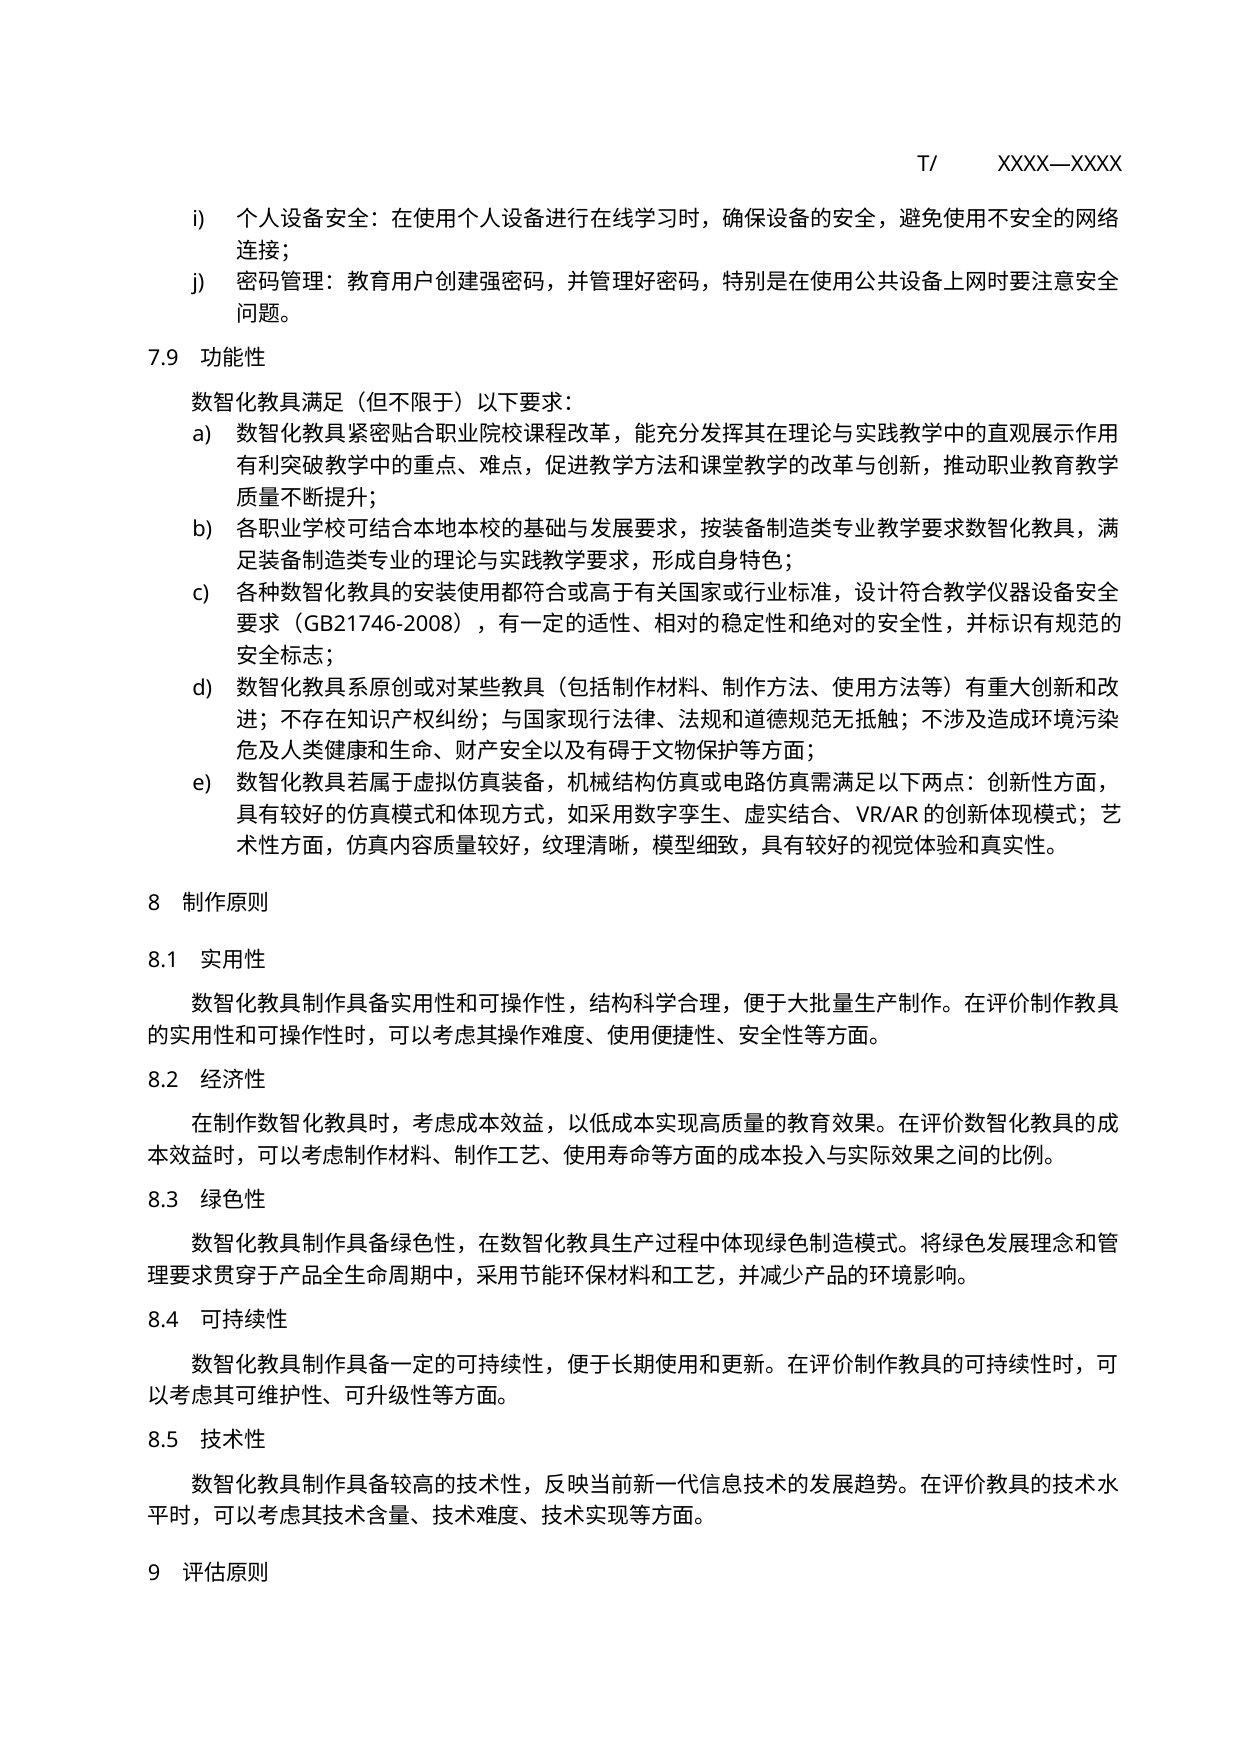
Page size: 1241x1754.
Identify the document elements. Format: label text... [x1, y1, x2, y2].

list 数智化教具紧密贴合职业院校课程改革，能充分发挥其在理论与实践教学中的直观展示作用，有利突破教学中的重点、难点，促进教学方法和课堂教学的改革与创新，推动职业教育教学质量不断提升； [192, 416, 1122, 511]
text 数智化教具制作具备较高的技术性，反映当前新一代信息技术的发展趋势。在评价教具的技术水平时，可以考虑其技术含量、技术难度、技术实现等方面。 [148, 1467, 1122, 1530]
text 经济性 [148, 1062, 1122, 1094]
text 数智化教具满足（但不限于）以下要求： [148, 384, 1122, 416]
text 数智化教具制作具备绿色性，在数智化教具生产过程中体现绿色制造模式。将绿色发展理念和管理要求贯穿于产品全生命周期中，采用节能环保材料和工艺，并减少产品的环境影响。 [148, 1226, 1122, 1290]
text 在制作数智化教具时，考虑成本效益，以低成本实现高质量的教育效果。在评价数智化教具的成本效益时，可以考虑制作材料、制作工艺、使用寿命等方面的成本投入与实际效果之间的比例。 [148, 1106, 1122, 1170]
text 各种数智化教具的安装使用都符合或高于有关国家或行业标准，设计符合教学仪器设备安全要求（GB21746-2008），有一定的适性、相对的稳定性和绝对的安全性，并标识有规范的安全标志； [192, 575, 1122, 670]
text 各职业学校可结合本地本校的基础与发展要求，按装备制造类专业教学要求数智化教具，满足装备制造类专业的理论与实践教学要求，形成自身特色； [192, 511, 1122, 575]
text 评估原则 [148, 1555, 1122, 1587]
text 数智化教具制作具备一定的可持续性，便于长期使用和更新。在评价制作教具的可持续性时，可以考虑其可维护性、可升级性等方面。 [148, 1347, 1122, 1410]
text 数智化教具制作具备实用性和可操作性，结构科学合理，便于大批量生产制作。在评价制作教具的实用性和可操作性时，可以考虑其操作难度、使用便捷性、安全性等方面。 [148, 986, 1122, 1049]
text 绿色性 [148, 1182, 1122, 1214]
text 制作原则 [148, 885, 1122, 917]
text 个人设备安全：在使用个人设备进行在线学习时，确保设备的安全，避免使用不安全的网络连接； [192, 201, 1122, 264]
text 实用性 [148, 942, 1122, 974]
text 数智化教具系原创或对某些教具（包括制作材料、制作方法、使用方法等）有重大创新和改进；不存在知识产权纠纷；与国家现行法律、法规和道德规范无抵触；不涉及造成环境污染、危及人类健康和生命、财产安全以及有碍于文物保护等方面； [192, 670, 1122, 765]
text 功能性 [148, 340, 1122, 372]
text 数智化教具若属于虚拟仿真装备，机械结构仿真或电路仿真需满足以下两点：创新性方面，具有较好的仿真模式和体现方式，如采用数字孪生、虚实结合、VR/AR的创新体现模式；艺术性方面，仿真内容质量较好，纹理清晰，模型细致，具有较好的视觉体验和真实性。 [192, 765, 1122, 860]
text 密码管理：教育用户创建强密码，并管理好密码，特别是在使用公共设备上网时要注意安全问题。 [192, 264, 1122, 328]
text 技术性 [148, 1422, 1122, 1454]
text 可持续性 [148, 1302, 1122, 1334]
